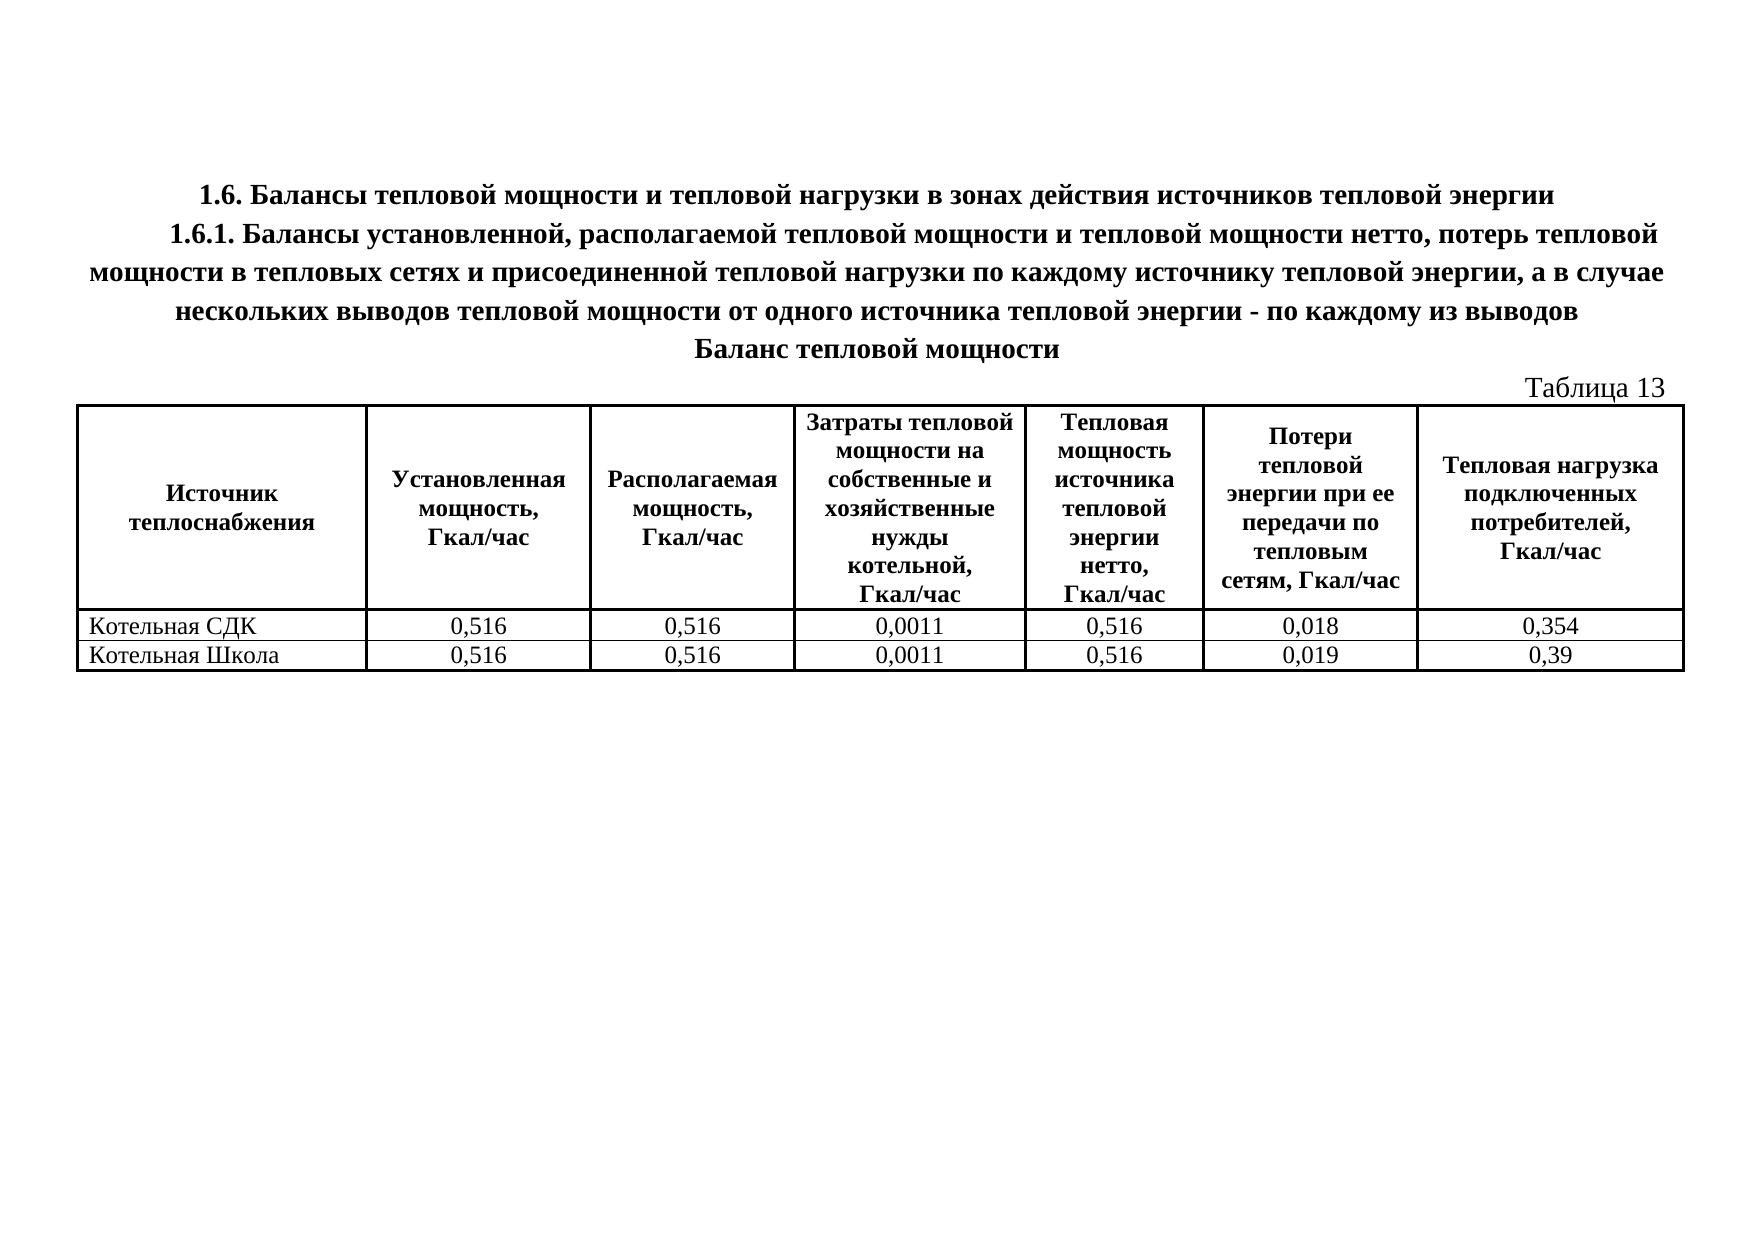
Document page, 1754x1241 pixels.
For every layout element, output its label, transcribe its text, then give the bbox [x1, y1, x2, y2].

table_cell 0,516 [1027, 611, 1202, 640]
table_cell 0,354 [1419, 611, 1682, 640]
text Таблица 13 [89, 370, 1665, 403]
table_cell Котельная СДК [79, 611, 365, 640]
table_cell 0,516 [592, 641, 793, 669]
table_header Тепловая нагрузка подключенных потребителей, Гкал/час [1419, 407, 1682, 608]
table_cell 0,018 [1205, 611, 1416, 640]
table_cell 0,39 [1419, 641, 1682, 669]
table_header Затраты тепловой мощности на собственные и хозяйственные нужды котельной, Гкал/час [796, 407, 1024, 608]
text 1.6. Балансы тепловой мощности и тепловой нагрузки в зонах действия источников тепловой энергии [89, 177, 1665, 211]
table_header Тепловая мощность источника тепловой энергии нетто, Гкал/час [1027, 407, 1202, 608]
table_cell 0,516 [592, 611, 793, 640]
table_cell 0,0011 [796, 611, 1024, 640]
table_header Потери тепловой энергии при ее передачи по тепловым сетям, Гкал/час [1205, 407, 1416, 608]
table_header Установленная мощность, Гкал/час [368, 407, 589, 608]
table_cell Котельная Школа [79, 641, 365, 669]
text Баланс тепловой мощности [89, 331, 1665, 365]
table_cell 0,019 [1205, 641, 1416, 669]
table_cell 0,0011 [796, 641, 1024, 669]
table_cell 0,516 [368, 641, 589, 669]
table_cell 0,516 [1027, 641, 1202, 669]
table_header Источник теплоснабжения [79, 407, 365, 608]
table_header Располагаемая мощность, Гкал/час [592, 407, 793, 608]
text 1.6.1. Балансы установленной, располагаемой тепловой мощности и тепловой мощности нетто, потерь тепловой мощности в тепловых сетях и присоединенной тепловой нагрузки по каждому источнику тепловой энергии, а в случае нескольких выводов тепловой мощности от одного источника тепловой энергии - по каждому из выводов [89, 216, 1665, 326]
table_cell 0,516 [368, 611, 589, 640]
